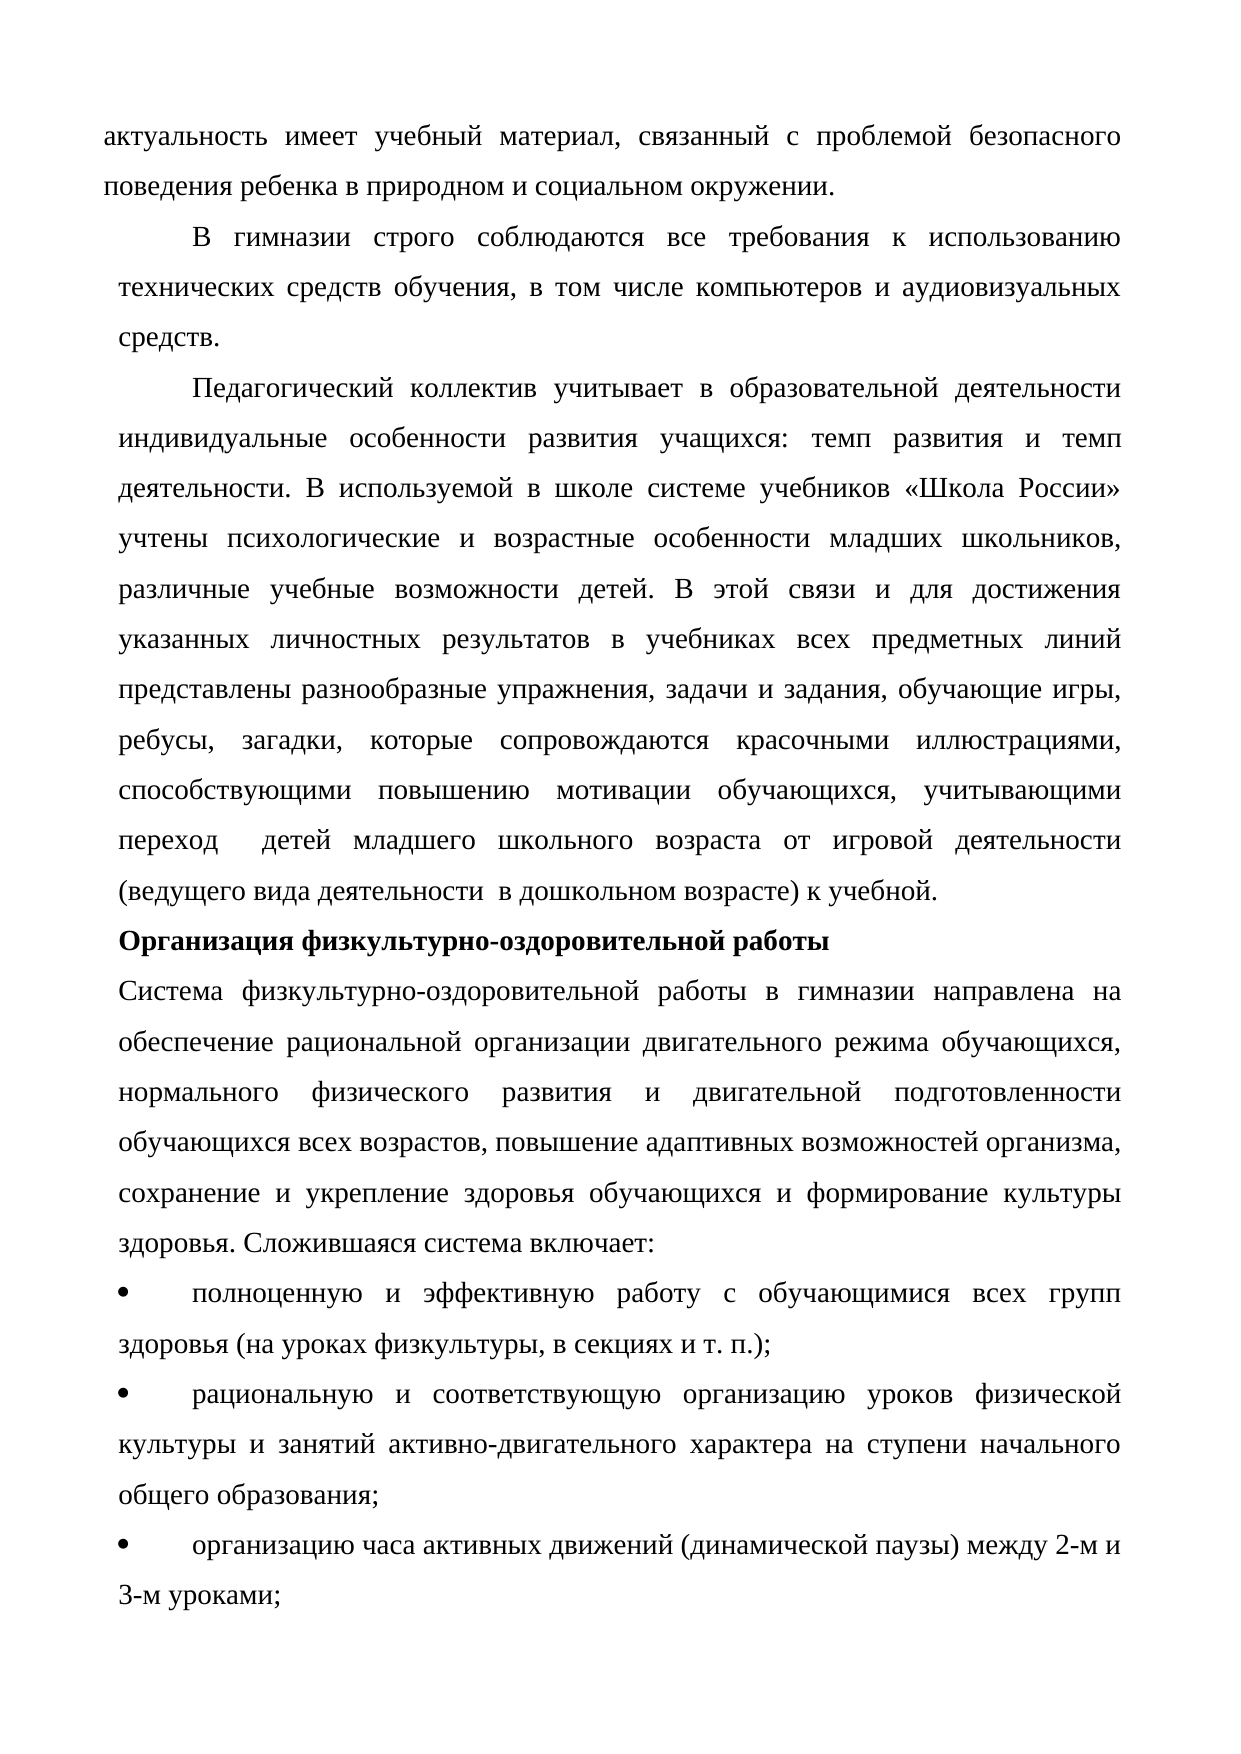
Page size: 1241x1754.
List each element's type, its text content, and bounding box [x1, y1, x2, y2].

text Педагогический коллектив учитывает в образовательной деятельности индивидуальные особенности развития учащихся: темп развития и темп деятельности. В используемой в школе системе учебников «Школа России» учтены психологические и возрастные особенности младших школьников, различные учебные возможности детей. В этой связи и для достижения указанных личностных результатов в учебниках всех предметных линий представлены разнообразные упражнения, задачи и задания, обучающие игры, ребусы, загадки, которые сопровождаются красочными иллюстрациями, способствующими повышению мотивации обучающихся, учитывающими переход детей младшего школьного возраста от игровой деятельности (ведущего вида деятельности в дошкольном возрасте) к учебной. [118, 370, 1122, 906]
list организацию часа активных движений (динамической паузы) между 2-м и 3-м уроками; [118, 1527, 1122, 1611]
text Организация физкультурно-оздоровительной работы [118, 923, 1122, 957]
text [103, 118, 1122, 202]
list полноценную и эффективную работу с обучающимися всех групп здоровья (на уроках физкультуры, в секциях и т. п.); [118, 1275, 1122, 1359]
text Система физкультурно-оздоровительной работы в гимназии направлена на обеспечение рациональной организации двигательного режима обучающихся, нормального физического развития и двигательной подготовленности обучающихся всех возрастов, повышение адаптивных возможностей организма, сохранение и укрепление здоровья обучающихся и формирование культуры здоровья. Сложившаяся система включает: [118, 973, 1122, 1258]
text В гимназии строго соблюдаются все требования к использованию технических средств обучения, в том числе компьютеров и аудиовизуальных средств. [118, 219, 1122, 353]
list рациональную и соответствующую организацию уроков физической культуры и занятий активно-двигательного характера на ступени начального общего образования; [118, 1376, 1122, 1510]
